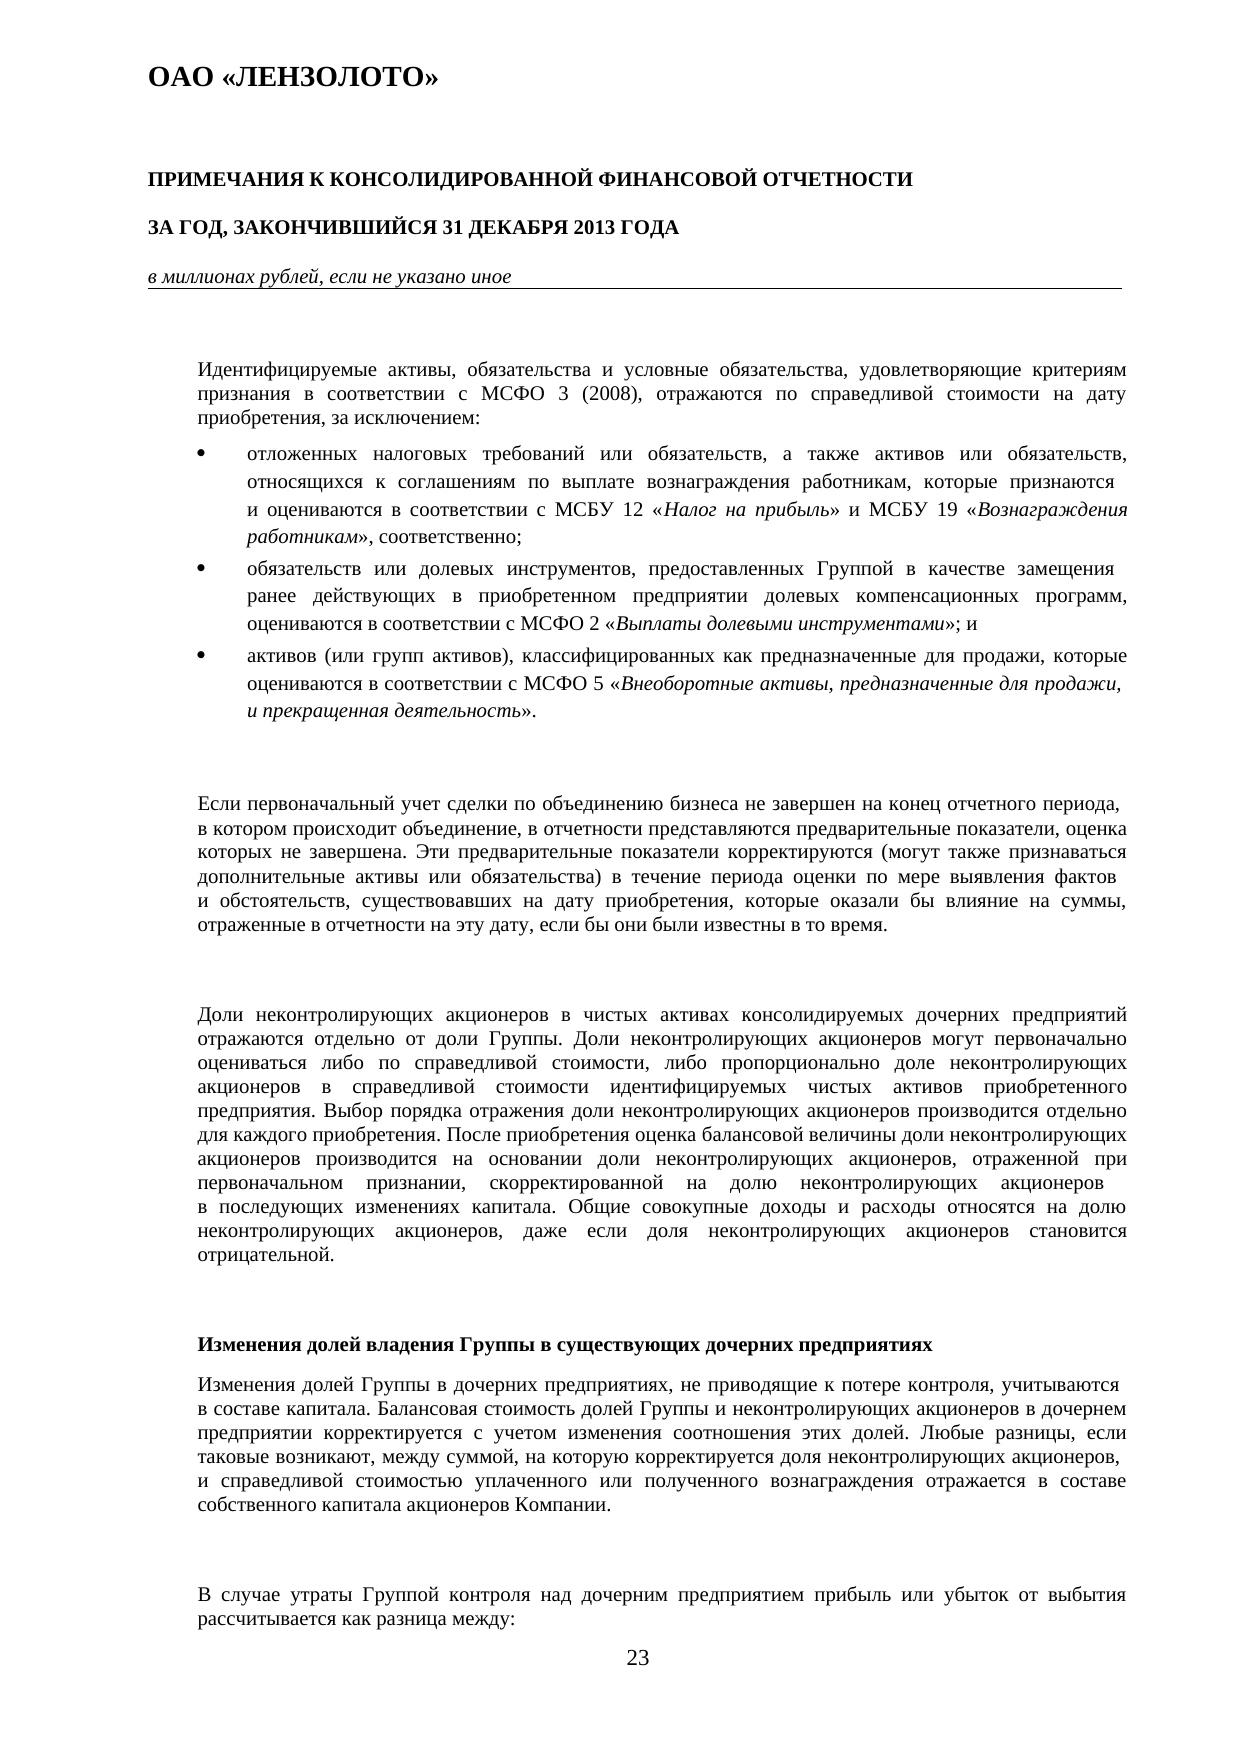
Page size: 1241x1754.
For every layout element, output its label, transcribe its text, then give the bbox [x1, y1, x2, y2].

text Если первоначальный учет сделки по объединению бизнеса не завершен на конец отчетного периода, в котором происходит объединение, в отчетности представляются предварительные показатели, оценка которых не завершена. Эти предварительные показатели корректируются (могут также признаваться дополнительные активы или обязательства) в течение периода оценки по мере выявления фактов и обстоятельств, существовавших на дату приобретения, которые оказали бы влияние на суммы, отраженные в отчетности на эту дату, если бы они были известны в то время. [197, 791, 1128, 936]
list активов (или групп активов), классифицированных как предназначенные для продажи, которые оцениваются в соответствии с МСФО 5 «Внеоборотные активы, предназначенные для продажи, и прекращенная деятельность». [197, 643, 1128, 722]
text Изменения долей Группы в дочерних предприятиях, не приводящие к потере контроля, учитываются в составе капитала. Балансовая стоимость долей Группы и неконтролирующих акционеров в дочернем предприятии корректируется с учетом изменения соотношения этих долей. Любые разницы, если таковые возникают, между суммой, на которую корректируется доля неконтролирующих акционеров, и справедливой стоимостью уплаченного или полученного вознаграждения отражается в составе собственного капитала акционеров Компании. [197, 1372, 1128, 1516]
text В случае утраты Группой контроля над дочерним предприятием прибыль или убыток от выбытия рассчитывается как разница между: [197, 1582, 1128, 1630]
text Доли неконтролирующих акционеров в чистых активах консолидируемых дочерних предприятий отражаются отдельно от доли Группы. Доли неконтролирующих акционеров могут первоначально оцениваться либо по справедливой стоимости, либо пропорционально доле неконтролирующих акционеров в справедливой стоимости идентифицируемых чистых активов приобретенного предприятия. Выбор порядка отражения доли неконтролирующих акционеров производится отдельно для каждого приобретения. После приобретения оценка балансовой величины доли неконтролирующих акционеров производится на основании доли неконтролирующих акционеров, отраженной при первоначальном признании, скорректированной на долю неконтролирующих акционеров в последующих изменениях капитала. Общие совокупные доходы и расходы относятся на долю неконтролирующих акционеров, даже если доля неконтролирующих акционеров становится отрицательной. [197, 1001, 1128, 1266]
subtitle Изменения долей владения Группы в существующих дочерних предприятиях [197, 1332, 1128, 1356]
list отложенных налоговых требований или обязательств, а также активов или обязательств, относящихся к соглашениям по выплате вознаграждения работникам, которые признаются и оцениваются в соответствии с МСБУ 12 «Налог на прибыль» и МСБУ 19 «Вознаграждения работникам», соответственно; [197, 441, 1128, 548]
text Идентифицируемые активы, обязательства и условные обязательства, удовлетворяющие критериям признания в соответствии с МСФО 3 (2008), отражаются по справедливой стоимости на дату приобретения, за исключением: [197, 357, 1128, 429]
list обязательств или долевых инструментов, предоставленных Группой в качестве замещения ранее действующих в приобретенном предприятии долевых компенсационных программ, оцениваются в соответствии с МСФО 2 «Выплаты долевыми инструментами»; и [197, 556, 1128, 635]
